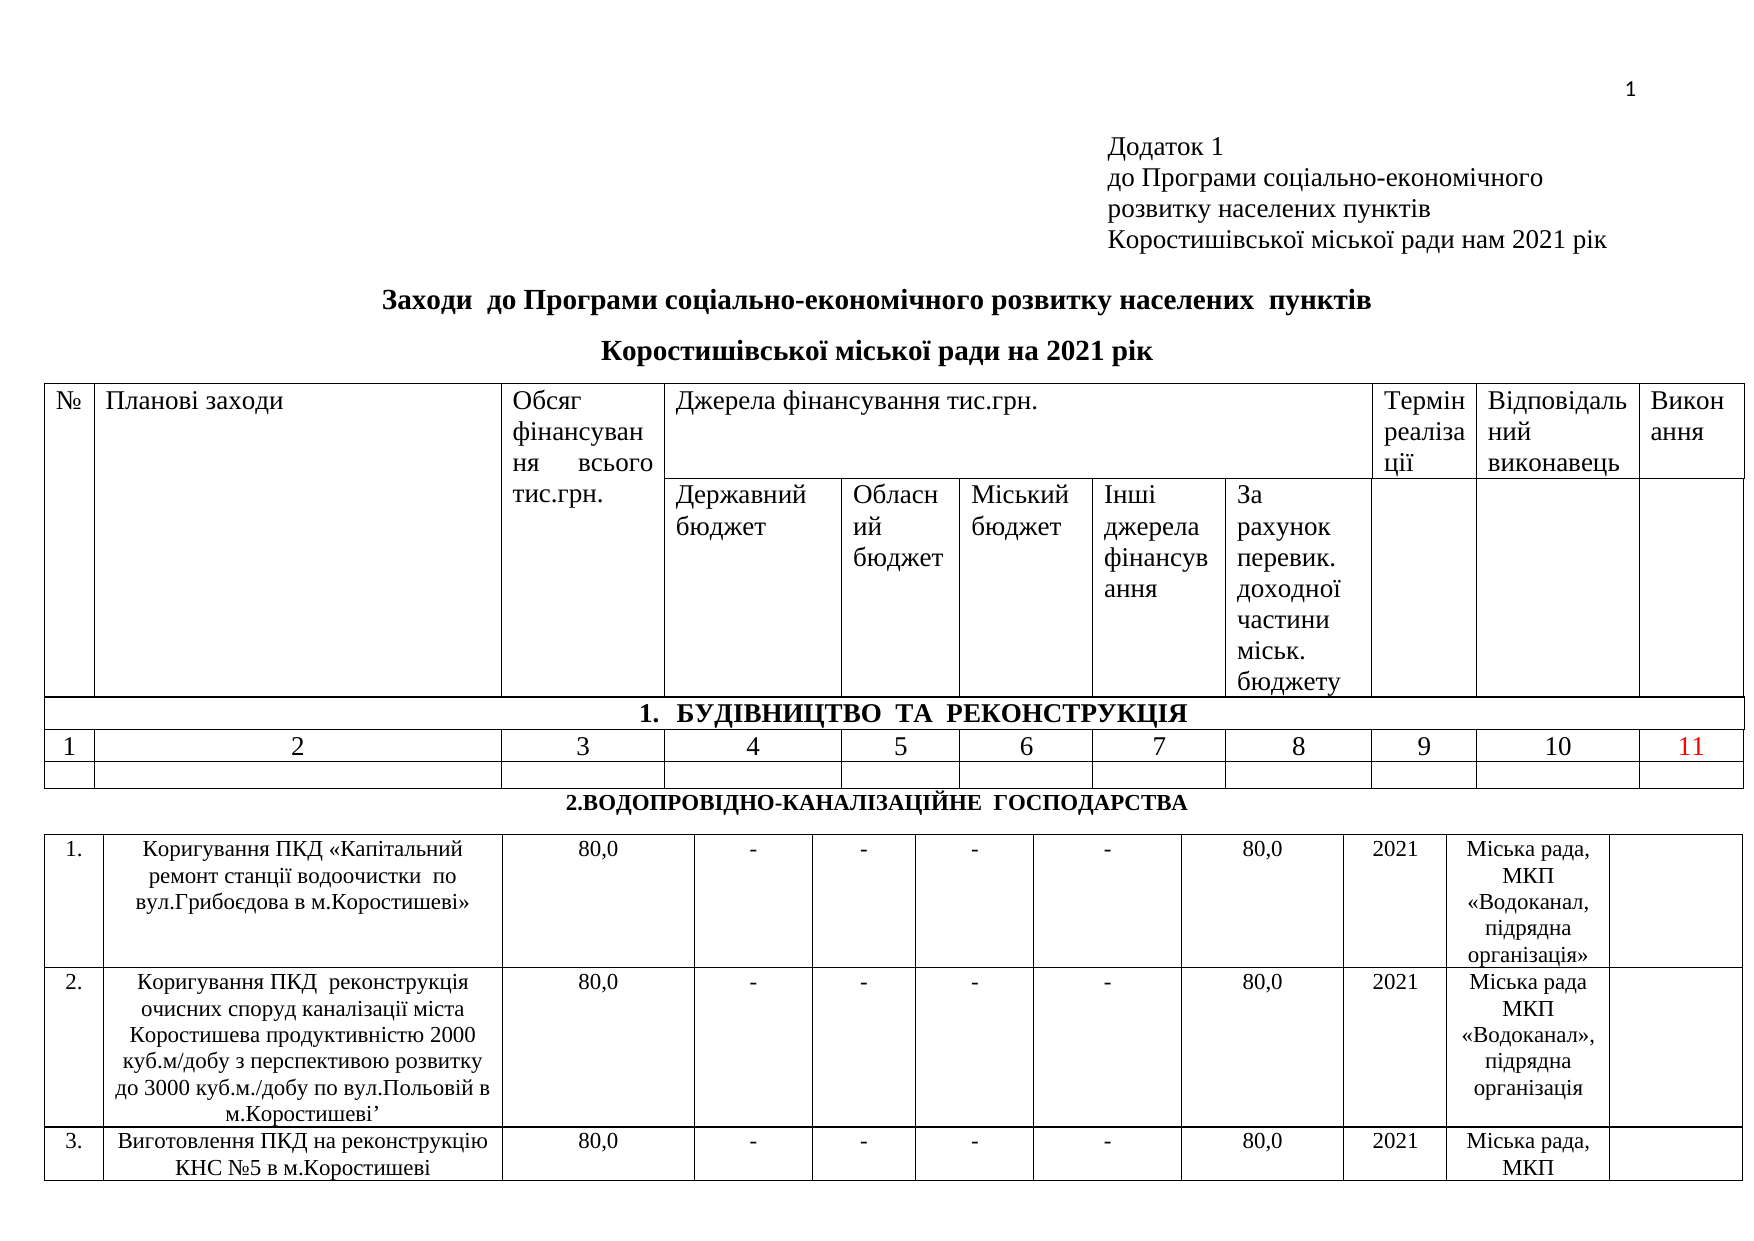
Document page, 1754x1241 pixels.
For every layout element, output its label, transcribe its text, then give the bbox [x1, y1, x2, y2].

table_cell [1447, 1128, 1609, 1180]
table_header - [916, 835, 1033, 967]
table_cell 11 [1640, 730, 1743, 761]
table_header № [45, 384, 94, 696]
table_cell - [813, 968, 915, 1126]
table_cell - [916, 968, 1033, 1126]
table_cell 2021 [1344, 1128, 1446, 1180]
table_header Міська рада, МКП «Водоканал, підрядна організація» [1447, 835, 1609, 967]
table_cell [665, 762, 841, 788]
table_cell [1226, 762, 1371, 788]
table_cell - [916, 1128, 1033, 1180]
table_header - [813, 835, 915, 967]
table_cell 10 [1477, 730, 1639, 761]
table_cell 9 [1372, 730, 1476, 761]
table_cell 4 [665, 730, 841, 761]
table_cell 2021 [1344, 968, 1446, 1126]
table_cell Міська рада МКП «Водоканал», підрядна організація [1447, 968, 1609, 1126]
table_header 80,0 [503, 835, 694, 967]
table_cell - [695, 968, 812, 1126]
table_cell [1640, 479, 1743, 696]
table_cell 2 [95, 730, 501, 761]
table_cell 7 [1093, 730, 1225, 761]
table_cell - [1034, 968, 1181, 1126]
table_cell 8 [1226, 730, 1371, 761]
text 2.ВОДОПРОВІДНО-КАНАЛІЗАЦІЙНЕ ГОСПОДАРСТВА [118, 789, 1636, 816]
table_cell [1372, 479, 1476, 696]
table_cell 3. [45, 1128, 103, 1180]
table_cell [95, 762, 501, 788]
table_cell [1610, 968, 1742, 1126]
table_cell [1640, 762, 1743, 788]
table_header Відповідальний виконавець [1477, 384, 1639, 477]
table_cell 6 [960, 730, 1092, 761]
table_header [1610, 835, 1742, 967]
table_header Виконання [1640, 384, 1744, 477]
table_cell 80,0 [503, 968, 694, 1126]
table_cell [1372, 762, 1476, 788]
table_header - [695, 835, 812, 967]
table_cell 80,0 [1182, 968, 1343, 1126]
table_header Джерела фінансування тис.грн. [665, 384, 1372, 477]
table_header Обсяг фінансування всього тис.грн. [502, 384, 664, 696]
table_cell Інші джерела фінансування [1093, 479, 1225, 696]
table_cell [842, 762, 959, 788]
table_header - [1034, 835, 1181, 967]
table_cell - [695, 1128, 812, 1180]
table_header 80,0 [1182, 835, 1343, 967]
table_cell За рахунок перевик. доходної частини міськ. бюджету [1226, 479, 1371, 696]
text Коростишівської міської ради нам 2021 рік [842, 223, 1636, 254]
table_cell - [813, 1128, 915, 1180]
table_cell [960, 762, 1092, 788]
table_cell [1093, 762, 1225, 788]
text Додаток 1 [842, 130, 1636, 161]
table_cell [104, 1128, 502, 1180]
table_cell 80,0 [503, 1128, 694, 1180]
table_cell БУДІВНИЦТВО ТА РЕКОНСТРУКЦІЯ [45, 698, 1744, 729]
table_cell - [1034, 1128, 1181, 1180]
table_header Термін реалізації [1373, 384, 1476, 477]
table_cell Державний бюджет [665, 479, 841, 696]
table_cell 5 [842, 730, 959, 761]
table_cell [1610, 1128, 1742, 1180]
table_header Коригування ПКД «Капітальний ремонт станції водоочистки по вул.Грибоєдова в м.Коростишеві» [104, 835, 502, 967]
text до Програми соціально-економічного [842, 161, 1636, 192]
text розвитку населених пунктів [842, 192, 1636, 223]
table_cell [45, 762, 94, 788]
table_cell 80,0 [1182, 1128, 1343, 1180]
table_cell 2. [45, 968, 103, 1126]
table_header 2021 [1344, 835, 1446, 967]
table_cell 1 [45, 730, 94, 761]
table_cell Міський бюджет [960, 479, 1092, 696]
table_cell [1477, 762, 1639, 788]
table_cell Обласний бюджет [842, 479, 959, 696]
table_cell [1477, 479, 1639, 696]
table_cell 3 [502, 730, 664, 761]
table_header 1. [45, 835, 103, 967]
table_header Планові заходи [95, 384, 501, 696]
table_cell Коригування ПКД реконструкція очисних споруд каналізації міста Коростишева продуктивністю 2000 куб.м/добу з перспективою розвитку до 3000 куб.м./добу по вул.Польовій в м.Коростишеві’ [104, 968, 502, 1126]
text Заходи до Програми соціально-економічного розвитку населених пунктів [118, 282, 1636, 316]
text Коростишівської міської ради на 2021 рік [118, 333, 1636, 366]
table_cell [502, 762, 664, 788]
